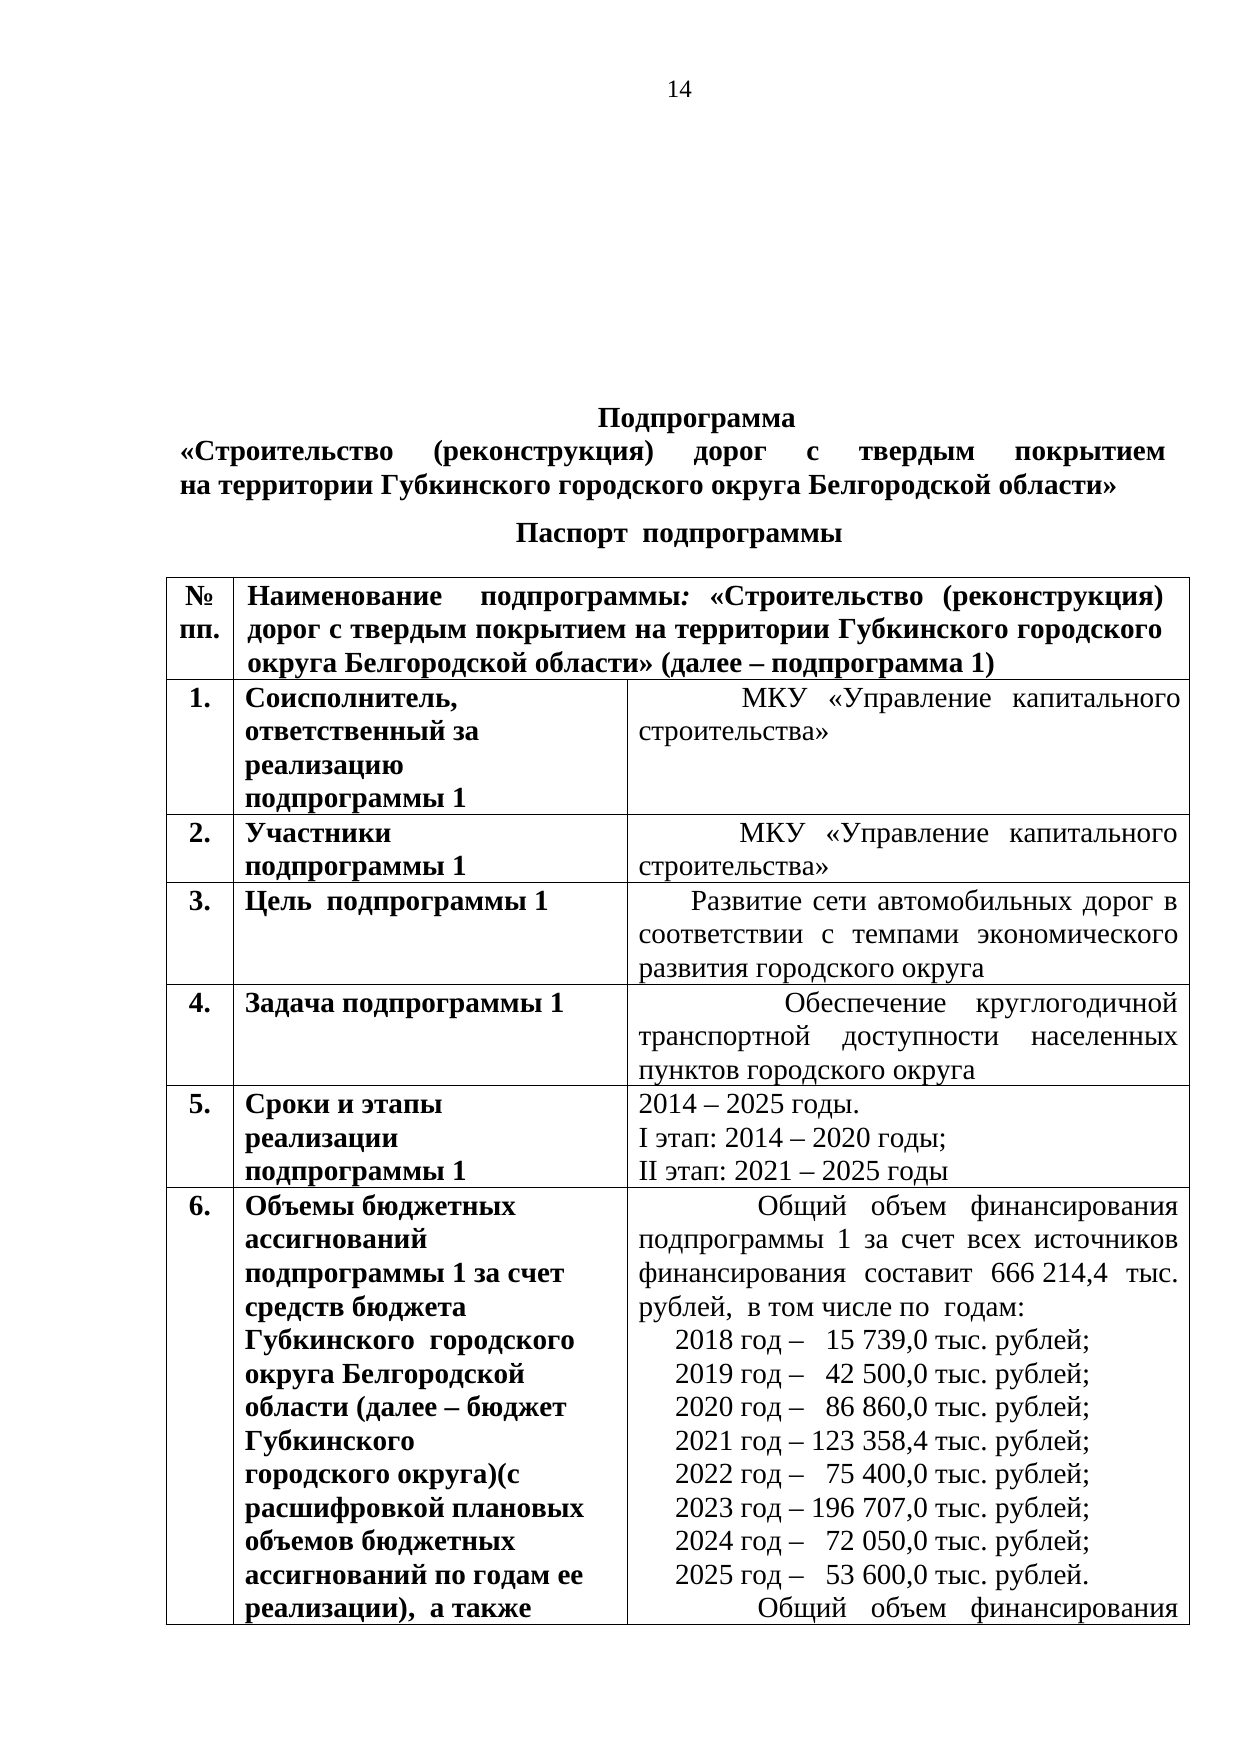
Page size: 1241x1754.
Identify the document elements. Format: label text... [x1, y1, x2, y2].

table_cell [234, 1188, 627, 1624]
table_cell 5. [167, 1086, 233, 1187]
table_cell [628, 1188, 1189, 1624]
table_cell Сроки и этапы реализации подпрограммы 1 [234, 1086, 627, 1187]
table_header Наименование подпрограммы: «Строительство (реконструкция) дорог с твердым покрытием на территории Губкинского городского округа Белгородской области» (далее – подпрограмма 1) [234, 578, 1189, 679]
table_cell 6. [167, 1188, 233, 1624]
text Паспорт подпрограммы [177, 515, 1181, 548]
table_cell Обеспечение круглогодичной транспортной доступности населенных пунктов городского округа [628, 985, 1189, 1085]
table_cell МКУ «Управление капитального строительства» [628, 815, 1189, 882]
table_header № пп. [167, 578, 233, 679]
table_cell 4. [167, 985, 233, 1085]
table_cell 2. [167, 815, 233, 882]
text «Строительство (реконструкция) дорог с твердым покрытием на территории Губкинского городского округа Белгородской области» [179, 433, 1166, 500]
table_cell Соисполнитель, ответственный за реализацию подпрограммы 1 [234, 680, 627, 814]
table_cell 1. [167, 680, 233, 814]
table_cell Участники подпрограммы 1 [234, 815, 627, 882]
list Подпрограмма [220, 400, 1174, 433]
table_cell 3. [167, 883, 233, 984]
table_cell МКУ «Управление капитального строительства» [628, 680, 1189, 814]
table_cell Развитие сети автомобильных дорог в соответствии с темпами экономического развития городского округа [628, 883, 1189, 984]
table_cell Цель подпрограммы 1 [234, 883, 627, 984]
table_cell Задача подпрограммы 1 [234, 985, 627, 1085]
table_cell 2014 – 2025 годы. I этап: 2014 – 2020 годы; II этап: 2021 – 2025 годы [628, 1086, 1189, 1187]
